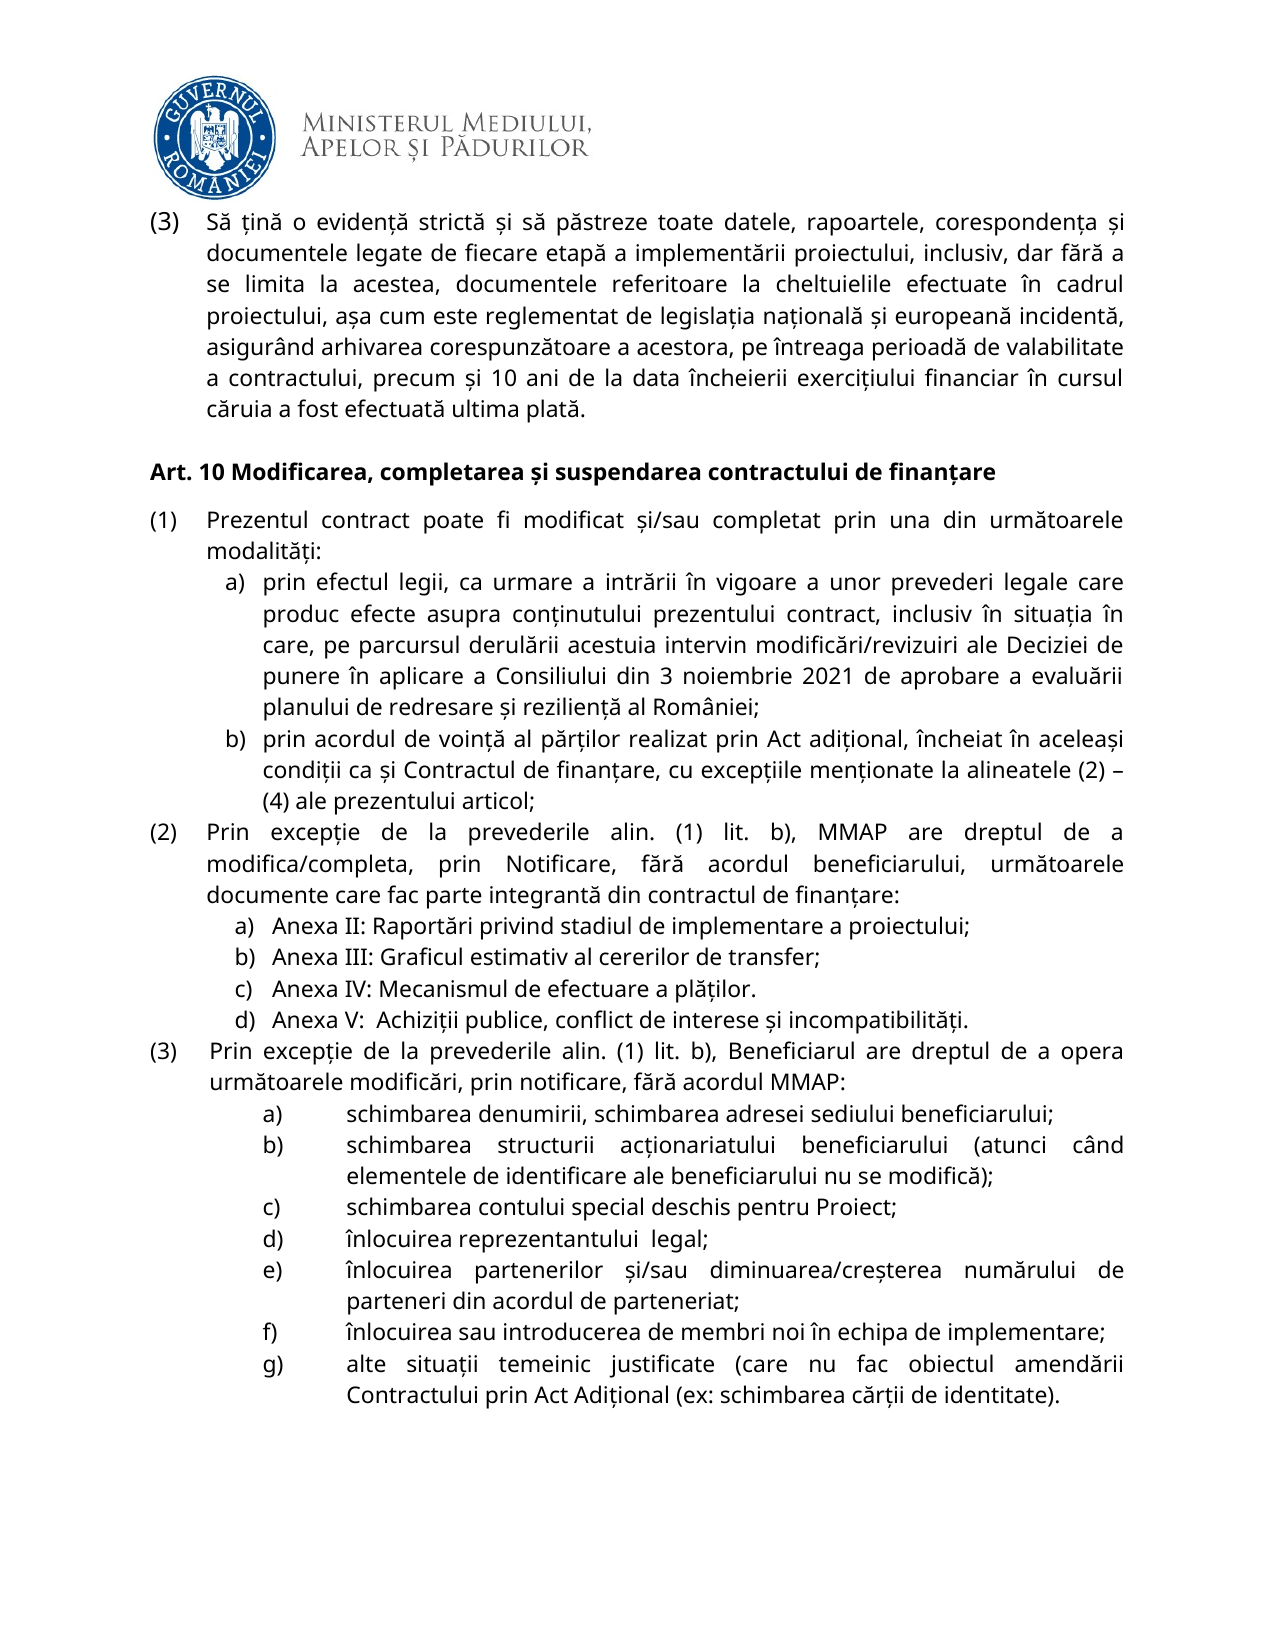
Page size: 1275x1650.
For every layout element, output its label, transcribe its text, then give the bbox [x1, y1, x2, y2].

list Prezentul contract poate fi modificat și/sau completat prin una din următoarele modalități: [150, 504, 1125, 566]
picture [150, 75, 594, 204]
list Anexa V: Achiziții publice, conflict de interese și incompatibilități. [234, 1004, 1125, 1035]
text Art. 10 Modificarea, completarea și suspendarea contractului de finanțare [150, 456, 1125, 487]
list Anexa III: Graficul estimativ al cererilor de transfer; [234, 941, 1125, 973]
list schimbarea contului special deschis pentru Proiect; [262, 1191, 1125, 1223]
list schimbarea structurii acţionariatului beneficiarului (atunci când elementele de identificare ale beneficiarului nu se modifică); [262, 1129, 1125, 1191]
list înlocuirea reprezentantului legal; [262, 1223, 1125, 1254]
list Prin excepție de la prevederile alin. (1) lit. b), Beneficiarul are dreptul de a opera următoarele modificări, prin notificare, fără acordul MMAP: [150, 1035, 1125, 1098]
list Prin excepție de la prevederile alin. (1) lit. b), MMAP are dreptul de a modifica/completa, prin Notificare, fără acordul beneficiarului, următoarele documente care fac parte integrantă din contractul de finanțare: [150, 816, 1125, 910]
list schimbarea denumirii, schimbarea adresei sediului beneficiarului; [262, 1098, 1125, 1129]
list alte situaţii temeinic justificate (care nu fac obiectul amendării Contractului prin Act Adiţional (ex: schimbarea cărții de identitate). [262, 1348, 1125, 1410]
list Anexa IV: Mecanismul de efectuare a plăților. [234, 973, 1125, 1004]
list prin efectul legii, ca urmare a intrării în vigoare a unor prevederi legale care produc efecte asupra conținutului prezentului contract, inclusiv în situația în care, pe parcursul derulării acestuia intervin modificări/revizuiri ale Deciziei de punere în aplicare a Consiliului din 3 noiembrie 2021 de aprobare a evaluării planului de redresare și reziliență al României; [225, 566, 1125, 723]
list Anexa II: Raportări privind stadiul de implementare a proiectului; [234, 910, 1125, 941]
list Să țină o evidență strictă şi să păstreze toate datele, rapoartele, corespondența şi documentele legate de fiecare etapă a implementării proiectului, inclusiv, dar fără a se limita la acestea, documentele referitoare la cheltuielile efectuate în cadrul proiectului, așa cum este reglementat de legislația națională și europeană incidentă, asigurând arhivarea corespunzătoare a acestora, pe întreaga perioadă de valabilitate a contractului, precum și 10 ani de la data încheierii exercițiului financiar în cursul căruia a fost efectuată ultima plată. [150, 203, 1125, 425]
list înlocuirea sau introducerea de membri noi în echipa de implementare; [262, 1316, 1125, 1348]
list prin acordul de voință al părților realizat prin Act adițional, încheiat în aceleași condiții ca și Contractul de finanțare, cu excepțiile menționate la alineatele (2) – (4) ale prezentului articol; [225, 723, 1125, 816]
list înlocuirea partenerilor și/sau diminuarea/creșterea numărului de parteneri din acordul de parteneriat; [262, 1254, 1125, 1316]
